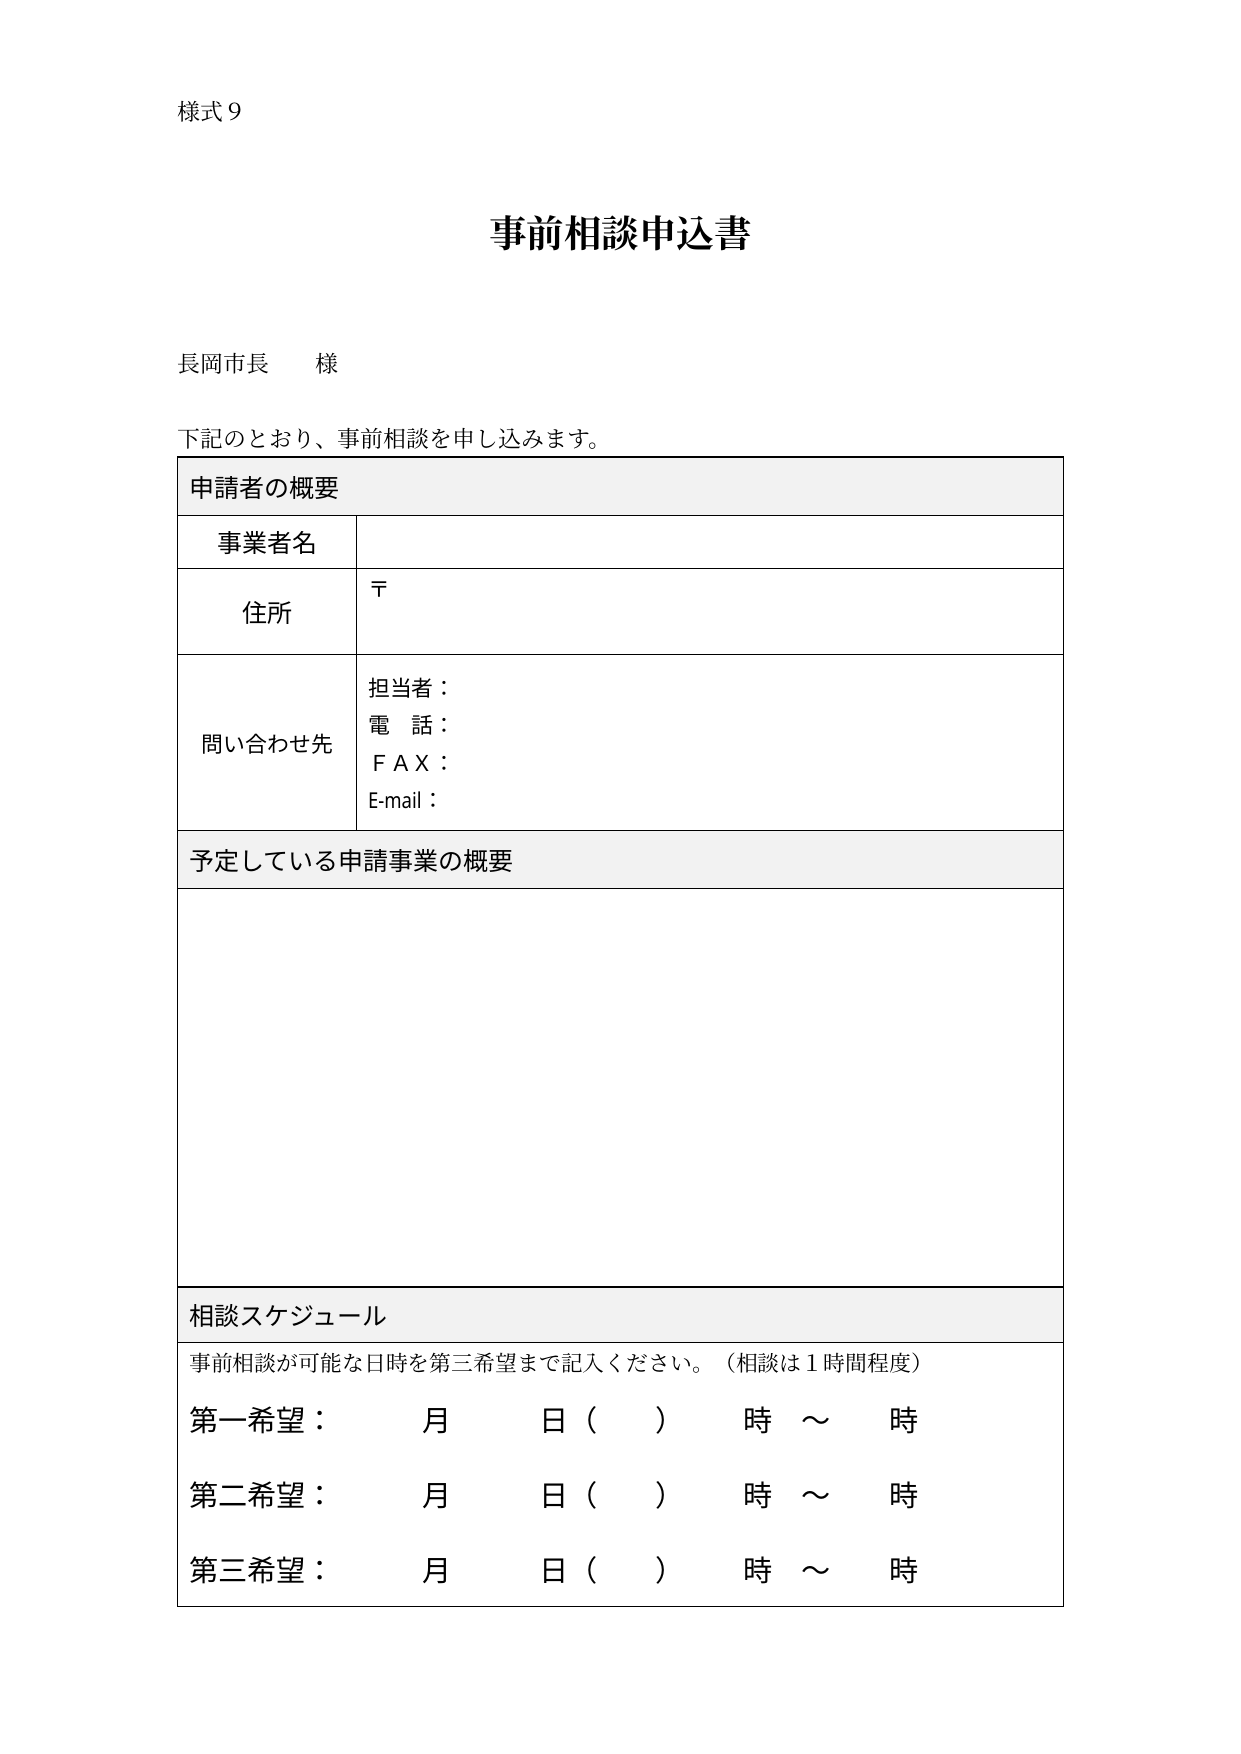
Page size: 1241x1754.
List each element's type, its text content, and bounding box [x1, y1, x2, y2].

table_cell [357, 516, 1063, 568]
table_cell 相談スケジュール [178, 1288, 1063, 1342]
table_cell 問い合わせ先 [178, 655, 356, 830]
table_cell 担当者： 電 話： ＦＡＸ： E‐mail： [357, 655, 1063, 830]
table_cell 〒 [357, 569, 1063, 654]
table_cell 事業者名 [178, 516, 356, 568]
table_cell 予定している申請事業の概要 [178, 831, 1063, 888]
table_cell [178, 889, 1063, 1286]
table_header 申請者の概要 [178, 458, 1063, 515]
table_cell 事前相談が可能な日時を第三希望まで記入ください。（相談は１時間程度） 第一希望： 月 日（ ） 時 ～ 時 第二希望： 月 日（ ） 時 ～ 時 第三希望： 月 日（ ） 時 ～ 時 [178, 1343, 1063, 1606]
text 下記のとおり、事前相談を申し込みます。 [177, 419, 1063, 456]
table_cell 住所 [178, 569, 356, 654]
text 長岡市長 様 [177, 344, 1063, 381]
text 事前相談申込書 [177, 194, 1063, 269]
